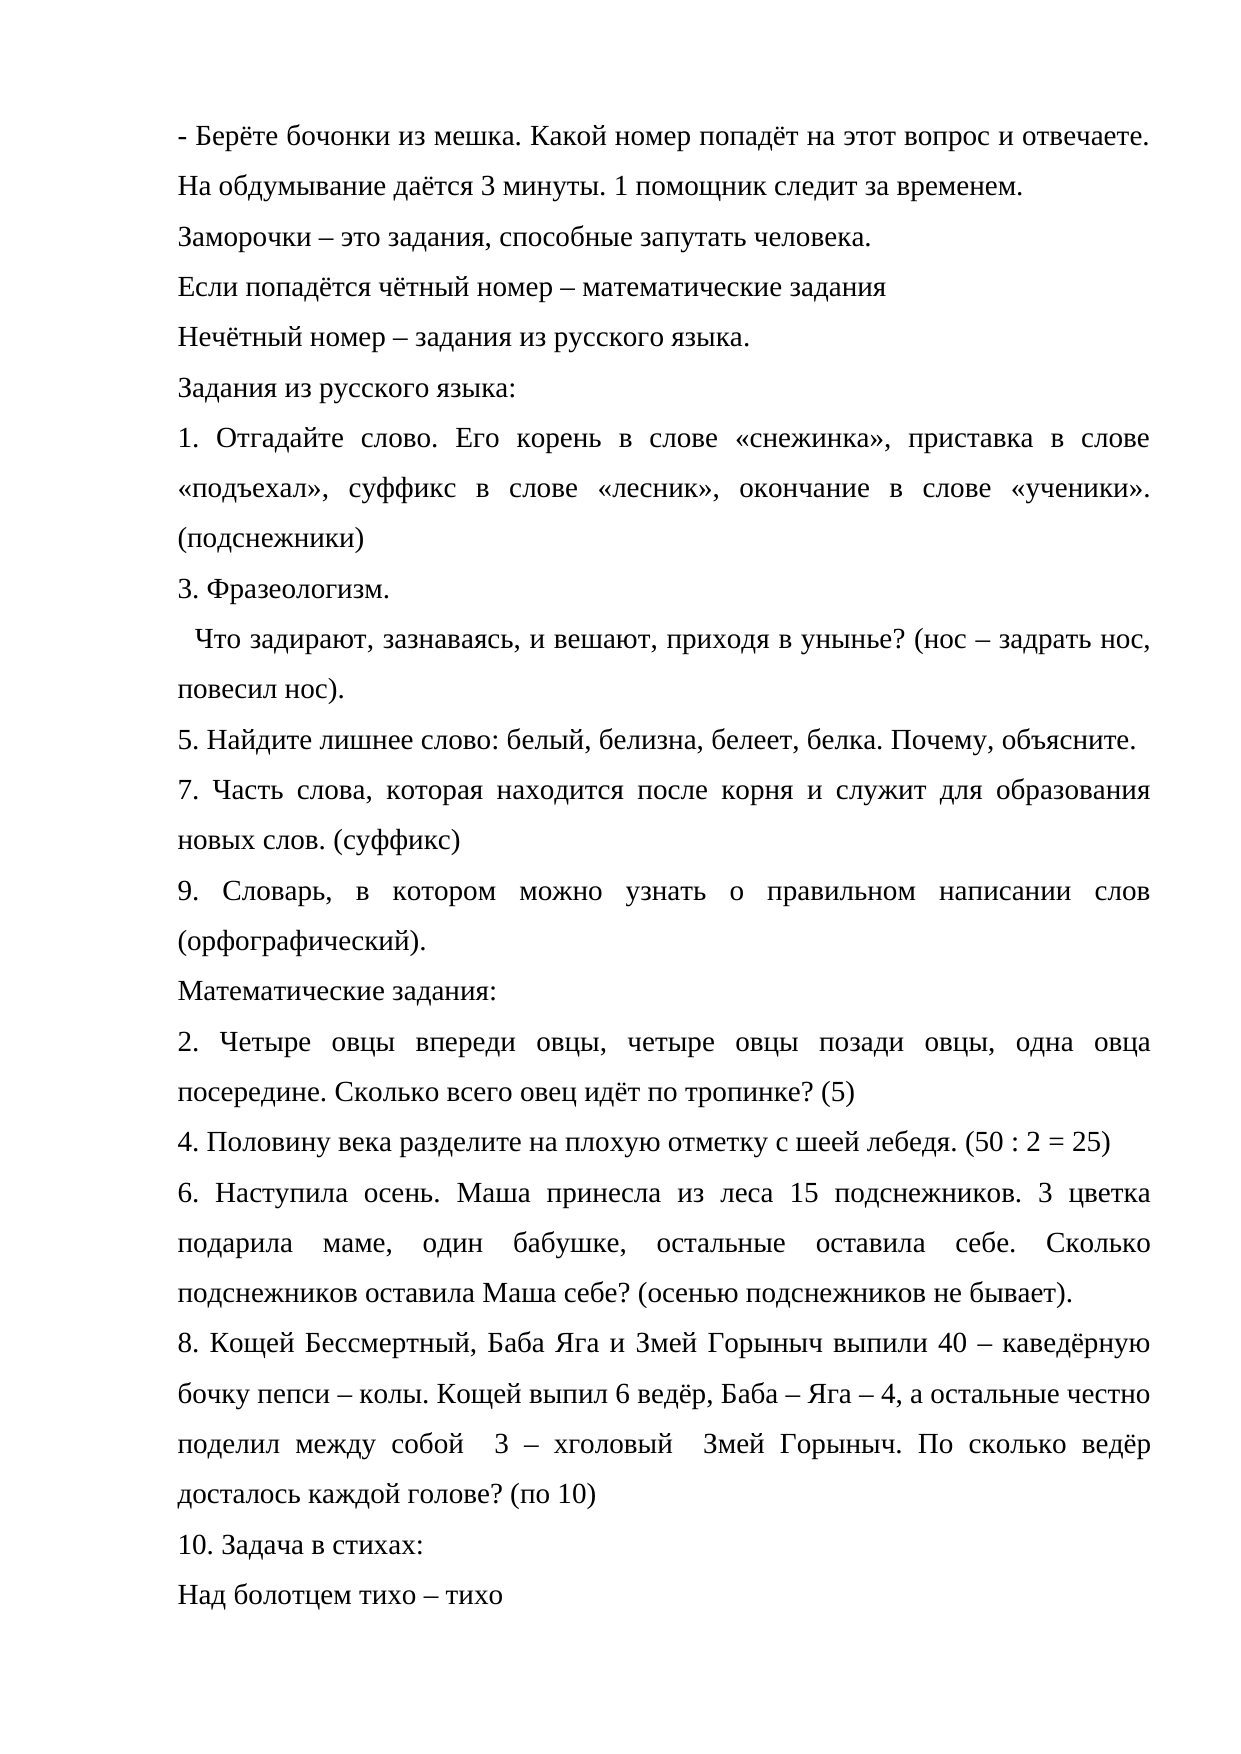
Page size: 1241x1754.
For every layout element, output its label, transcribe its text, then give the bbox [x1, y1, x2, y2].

text Нечётный номер – задания из русского языка. [177, 319, 1152, 353]
text 5. Найдите лишнее слово: белый, белизна, белеет, белка. Почему, объясните. [177, 722, 1152, 755]
text 6. Наступила осень. Маша принесла из леса 15 подснежников. 3 цветка подарила маме, один бабушке, остальные оставила себе. Сколько подснежников оставила Маша себе? (осенью подснежников не бывает). [177, 1175, 1152, 1309]
text Если попадётся чётный номер – математические задания [177, 269, 1152, 303]
text 2. Четыре овцы впереди овцы, четыре овцы позади овцы, одна овца посередине. Сколько всего овец идёт по тропинке? (5) [177, 1024, 1152, 1108]
text Над болотцем тихо – тихо [177, 1577, 1152, 1611]
text Заморочки – это задания, способные запутать человека. [177, 219, 1152, 252]
text 4. Половину века разделите на плохую отметку с шеей лебедя. (50 : 2 = 25) [177, 1124, 1152, 1158]
text 10. Задача в стихах: [177, 1527, 1152, 1560]
text 8. Кощей Бессмертный, Баба Яга и Змей Горыныч выпили 40 – каведёрную бочку пепси – колы. Кощей выпил 6 ведёр, Баба – Яга – 4, а остальные честно поделил между собой 3 – хголовый Змей Горыныч. По сколько ведёр досталось каждой голове? (по 10) [177, 1326, 1152, 1510]
text 1. Отгадайте слово. Его корень в слове «снежинка», приставка в слове «подъехал», суффикс в слове «лесник», окончание в слове «ученики». (подснежники) [177, 420, 1152, 554]
text Задания из русского языка: [177, 370, 1152, 403]
text - Берёте бочонки из мешка. Какой номер попадёт на этот вопрос и отвечаете. На обдумывание даётся 3 минуты. 1 помощник следит за временем. [177, 118, 1152, 202]
text 3. Фразеологизм. [177, 571, 1152, 604]
text 7. Часть слова, которая находится после корня и служит для образования новых слов. (суффикс) [177, 772, 1152, 856]
text Что задирают, зазнаваясь, и вешают, приходя в унынье? (нос – задрать нос, повесил нос). [177, 621, 1152, 705]
text 9. Словарь, в котором можно узнать о правильном написании слов (орфографический). [177, 873, 1152, 957]
text Математические задания: [177, 973, 1152, 1007]
